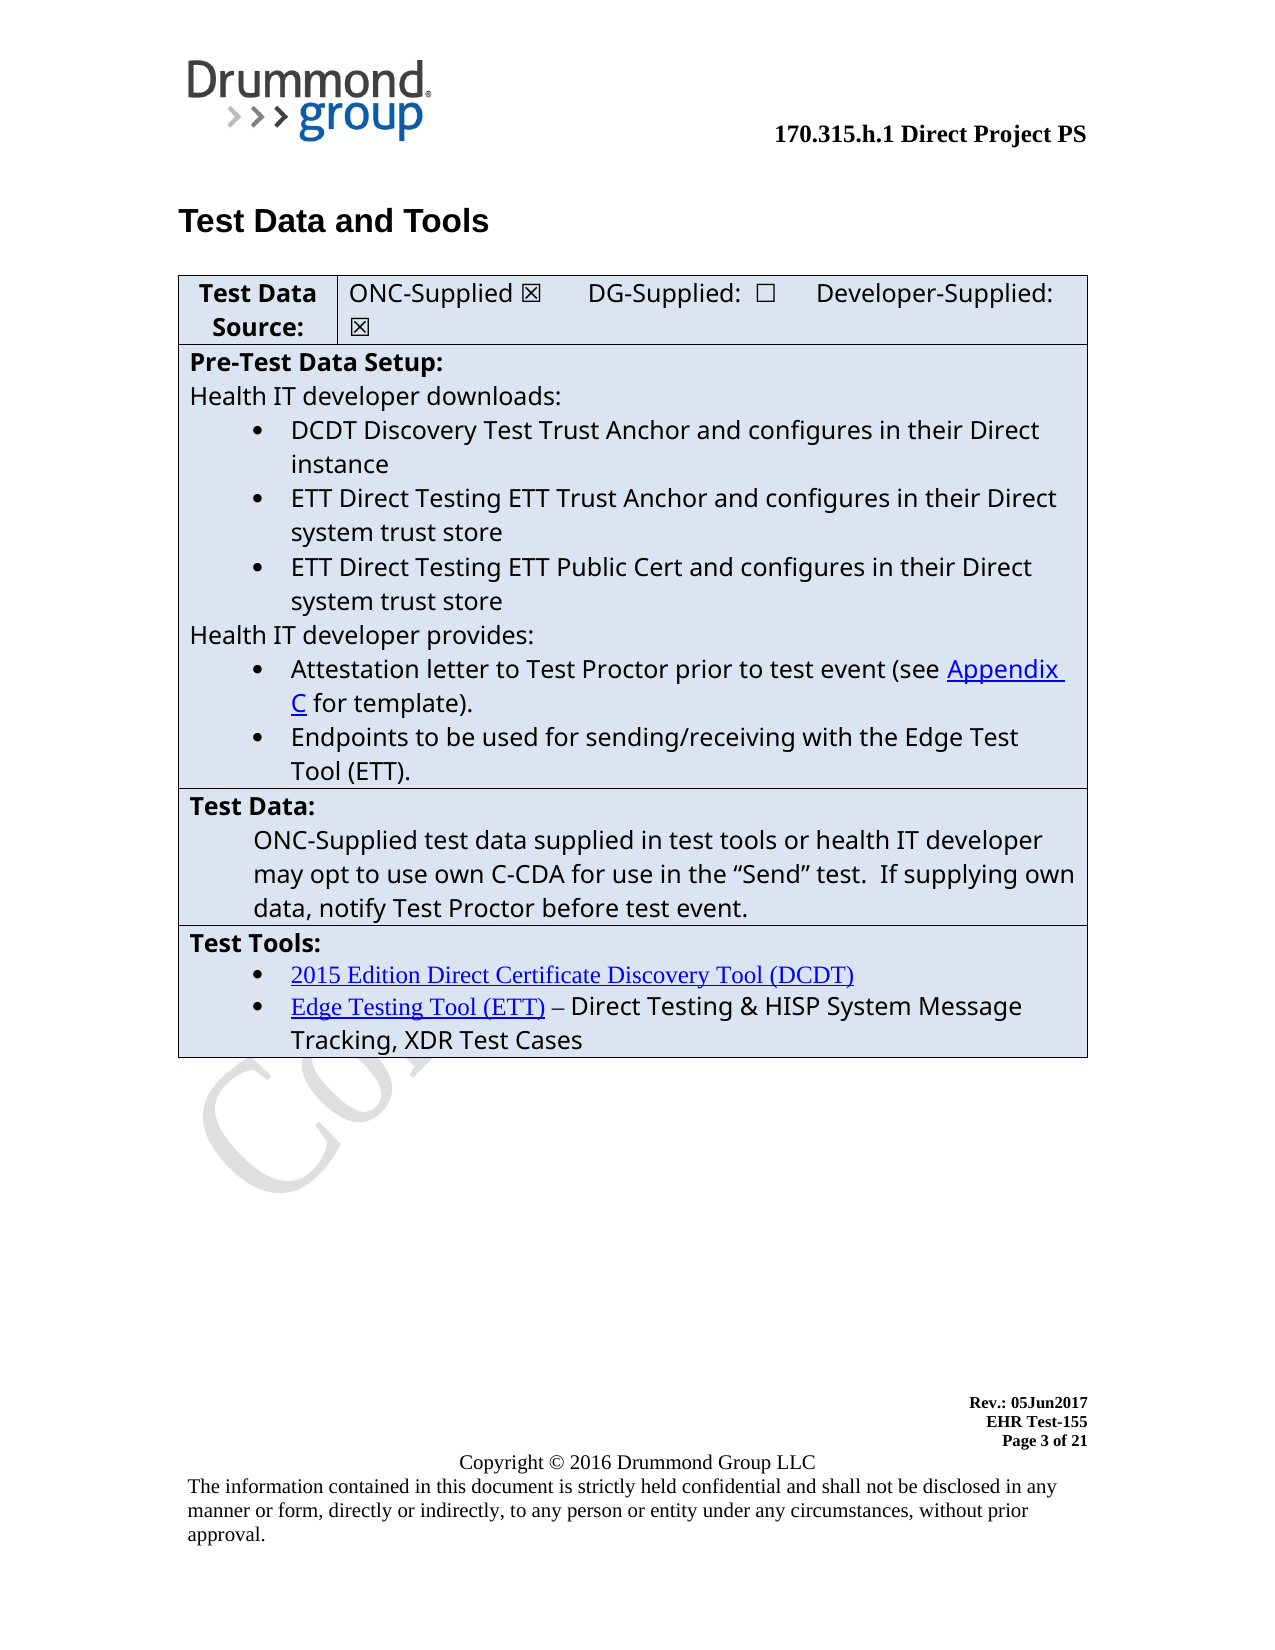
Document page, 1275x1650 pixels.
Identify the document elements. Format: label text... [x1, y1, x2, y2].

table_header ONC-Supplied DG-Supplied: Developer-Supplied: [338, 276, 1087, 344]
picture [187, 60, 433, 142]
subtitle Test Data and Tools [178, 201, 1087, 239]
table_cell Pre-Test Data Setup: Health IT developer downloads: DCDT Discovery Test Trust Anchor and configures in their Direct instance ETT Direct Testing ETT Trust Anchor and configures in their Direct system trust store ETT Direct Testing ETT Public Cert and configures in their Direct system trust store Health IT developer provides: Attestation letter to Test Proctor prior to test event (see Appendix C for template). Endpoints to be used for sending/receiving with the Edge Test Tool (ETT). [179, 345, 1087, 788]
table_cell Test Data: ONC-Supplied test data supplied in test tools or health IT developer may opt to use own C-CDA for use in the “Send” test. If supplying own data, notify Test Proctor before test event. [179, 789, 1087, 925]
table_cell Test Tools: 2015 Edition Direct Certificate Discovery Tool (DCDT) Edge Testing Tool (ETT) – Direct Testing & HISP System Message Tracking, XDR Test Cases [179, 926, 1087, 1057]
table_header Test Data Source: [179, 276, 337, 344]
